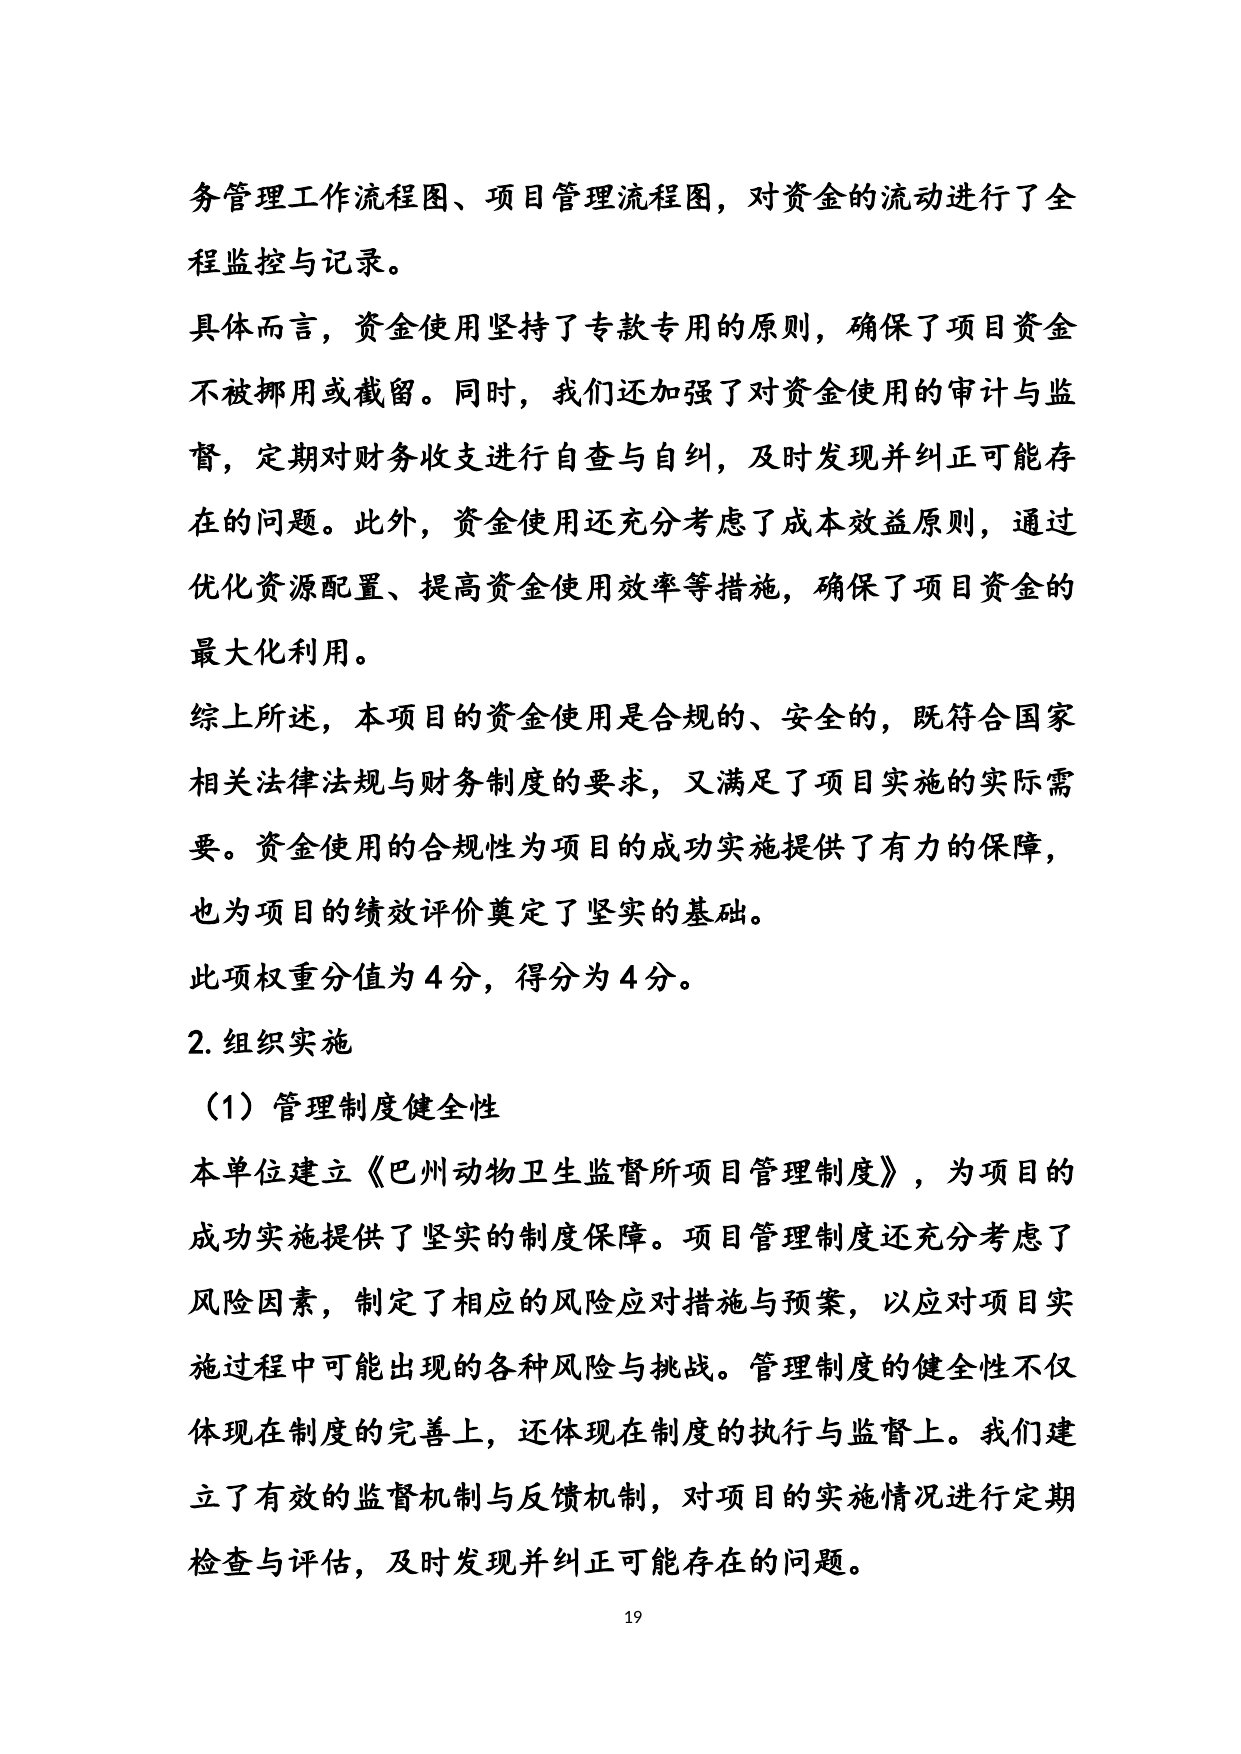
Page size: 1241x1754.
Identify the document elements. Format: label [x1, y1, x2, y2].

text [187, 162, 1078, 1592]
